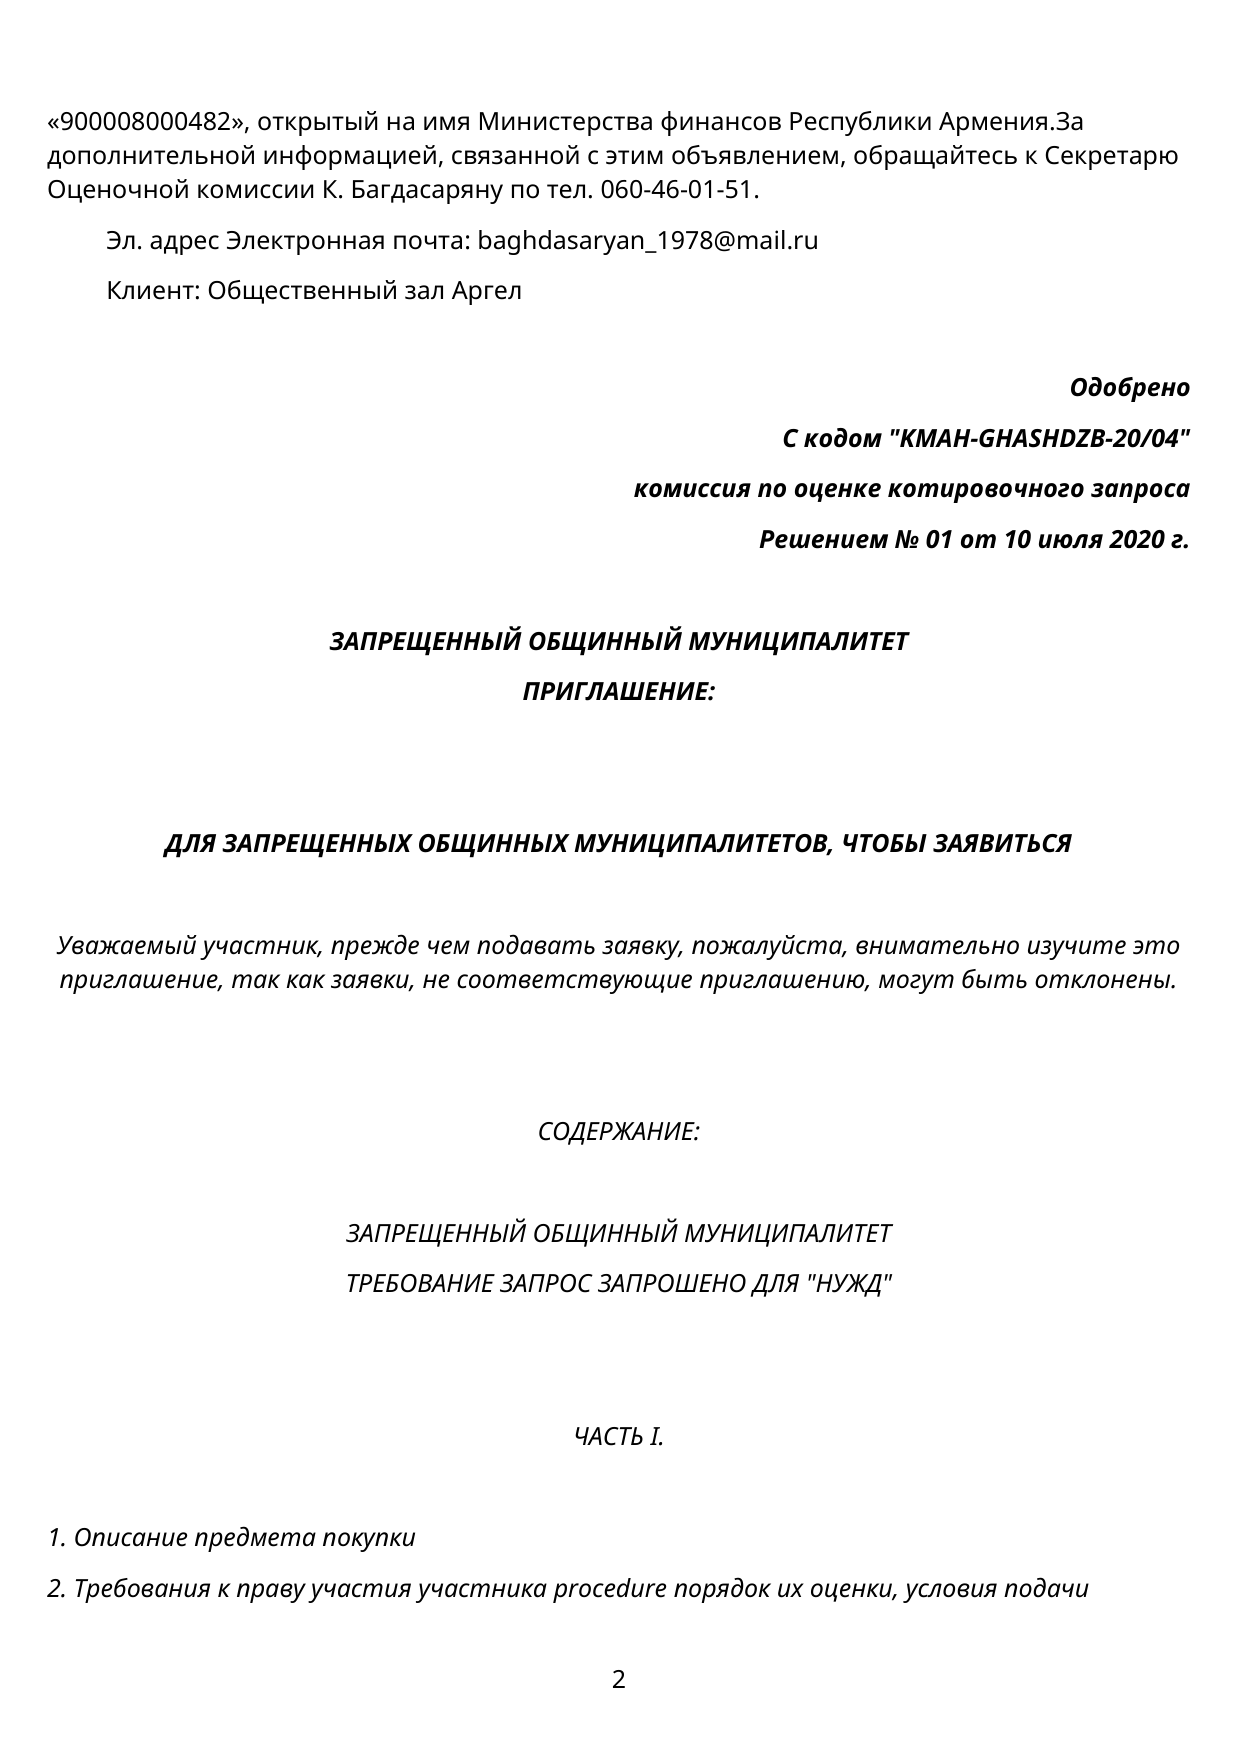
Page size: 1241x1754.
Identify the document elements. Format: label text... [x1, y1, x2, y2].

text ЧАСТЬ I. [47, 1418, 1191, 1452]
text ЗАПРЕЩЕННЫЙ ОБЩИННЫЙ МУНИЦИПАЛИТЕТ [47, 623, 1191, 657]
text ДЛЯ ЗАПРЕЩЕННЫХ ОБЩИННЫХ МУНИЦИПАЛИТЕТОВ, ЧТОБЫ ЗАЯВИТЬСЯ [47, 826, 1191, 860]
text Уважаемый участник, прежде чем подавать заявку, пожалуйста, внимательно изучите это приглашение, так как заявки, не соответствующие приглашению, могут быть отклонены. [47, 928, 1191, 996]
text ТРЕБОВАНИЕ ЗАПРОС ЗАПРОШЕНО ДЛЯ "НУЖД" [47, 1266, 1191, 1300]
text Клиент: Общественный зал Аргел [47, 273, 1191, 307]
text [47, 103, 1191, 206]
text Эл. адрес Электронная почта: baghdasaryan_1978@mail.ru [47, 222, 1191, 256]
text 1. Описание предмета покупки [47, 1520, 1191, 1554]
text Одобрено [47, 369, 1191, 404]
text С кодом "KMAH-GHASHDZB-20/04" [47, 420, 1191, 454]
text СОДЕРЖАНИЕ: [47, 1114, 1191, 1148]
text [47, 1570, 1191, 1604]
text Решением № 01 от 10 июля 2020 г. [47, 522, 1191, 556]
text ПРИГЛАШЕНИЕ: [47, 674, 1191, 708]
text комиссия по оценке котировочного запроса [47, 471, 1191, 505]
text ЗАПРЕЩЕННЫЙ ОБЩИННЫЙ МУНИЦИПАЛИТЕТ [47, 1215, 1191, 1249]
